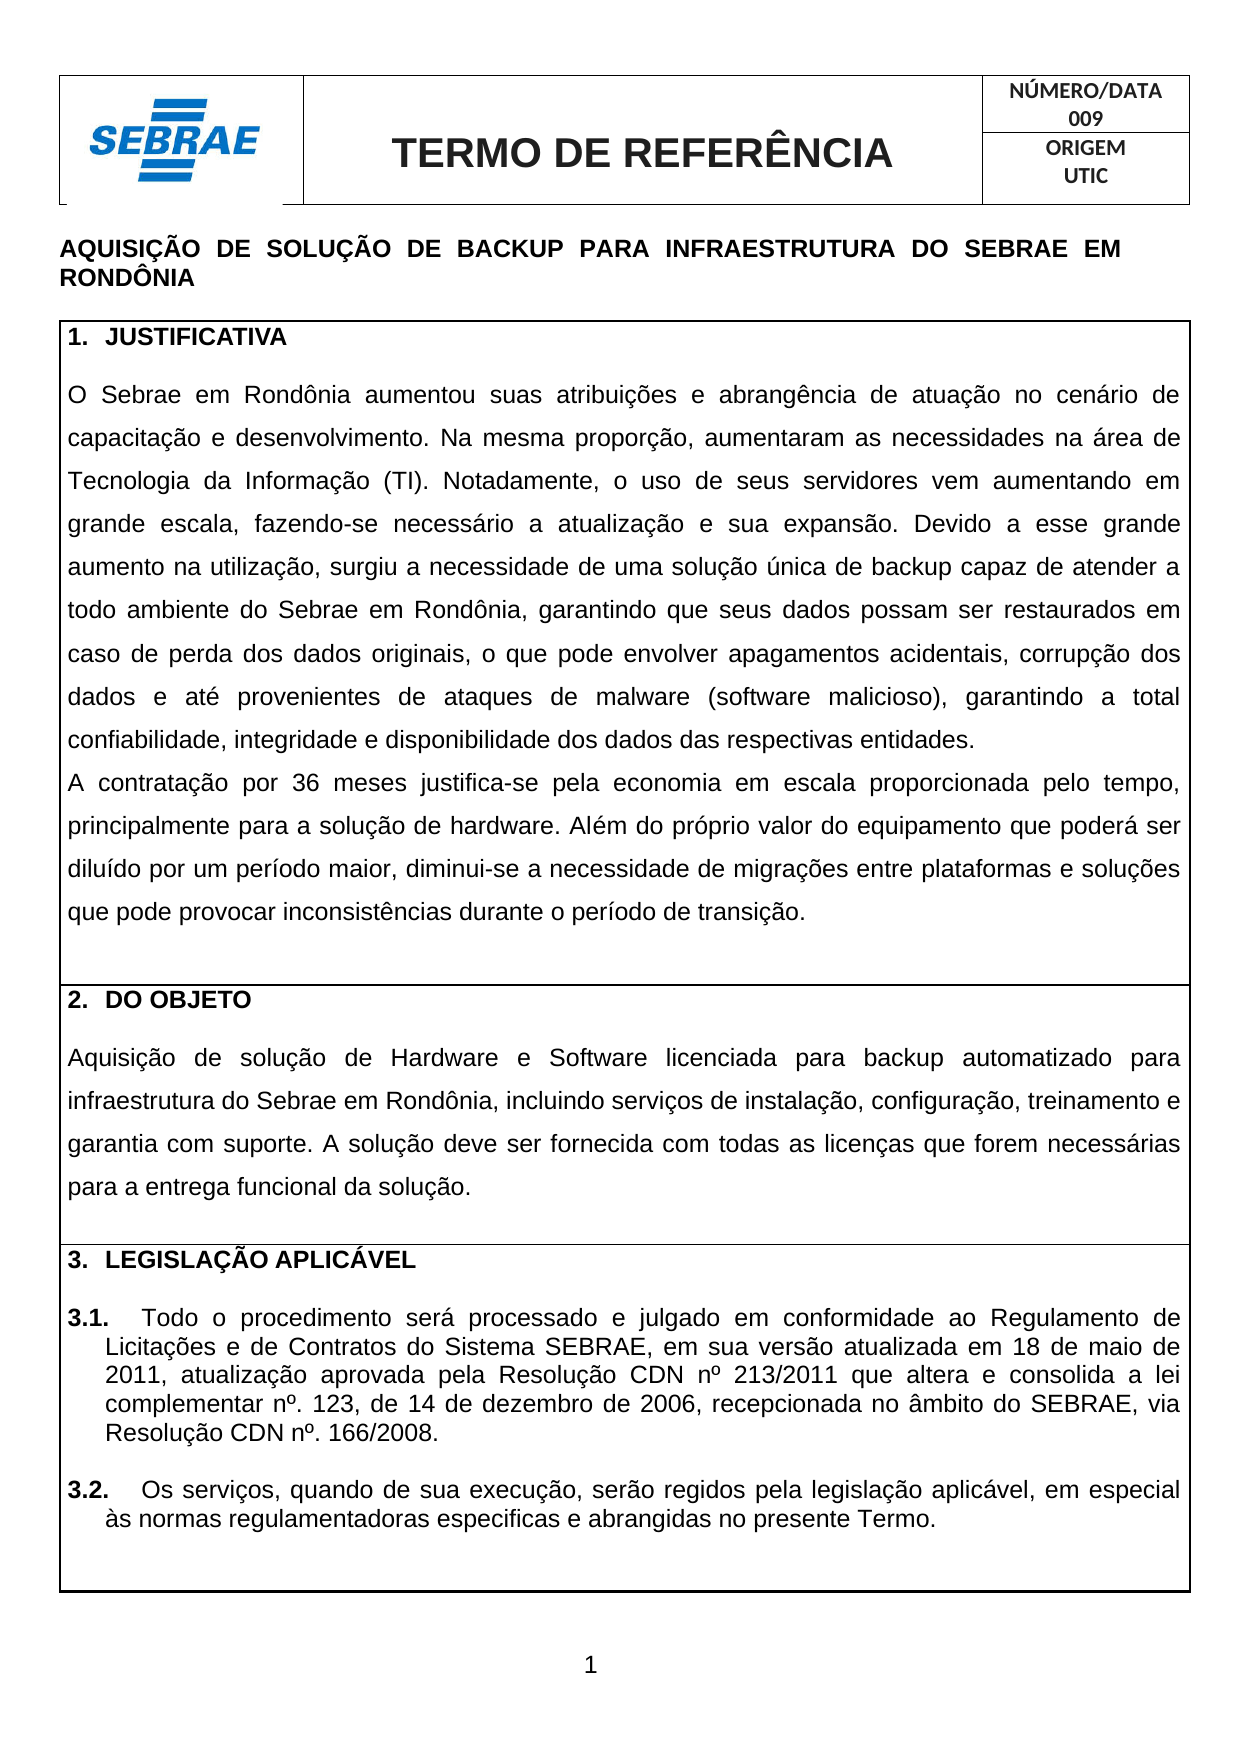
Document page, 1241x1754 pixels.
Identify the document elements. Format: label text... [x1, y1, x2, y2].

table_cell DO OBJETO Aquisição de solução de Hardware e Software licenciada para backup automatizado para infraestrutura do Sebrae em Rondônia, incluindo serviços de instalação, configuração, treinamento e garantia com suporte. A solução deve ser fornecida com todas as licenças que forem necessárias para a entrega funcional da solução. [61, 986, 1189, 1244]
table_header JUSTIFICATIVA O Sebrae em Rondônia aumentou suas atribuições e abrangência de atuação no cenário de capacitação e desenvolvimento. Na mesma proporção, aumentaram as necessidades na área de Tecnologia da Informação (TI). Notadamente, o uso de seus servidores vem aumentando em grande escala, fazendo-se necessário a atualização e sua expansão. Devido a esse grande aumento na utilização, surgiu a necessidade de uma solução única de backup capaz de atender a todo ambiente do Sebrae em Rondônia, garantindo que seus dados possam ser restaurados em caso de perda dos dados originais, o que pode envolver apagamentos acidentais, corrupção dos dados e até provenientes de ataques de malware (software malicioso), garantindo a total confiabilidade, integridade e disponibilidade dos dados das respectivas entidades. A contratação por 36 meses justifica-se pela economia em escala proporcionada pelo tempo, principalmente para a solução de hardware. Além do próprio valor do equipamento que poderá ser diluído por um período maior, diminui-se a necessidade de migrações entre plataformas e soluções que pode provocar inconsistências durante o período de transição. [61, 322, 1189, 983]
text AQUISIÇÃO DE SOLUÇÃO DE BACKUP PARA INFRAESTRUTURA DO SEBRAE EM RONDÔNIA [59, 234, 1122, 291]
picture [66, 76, 283, 205]
